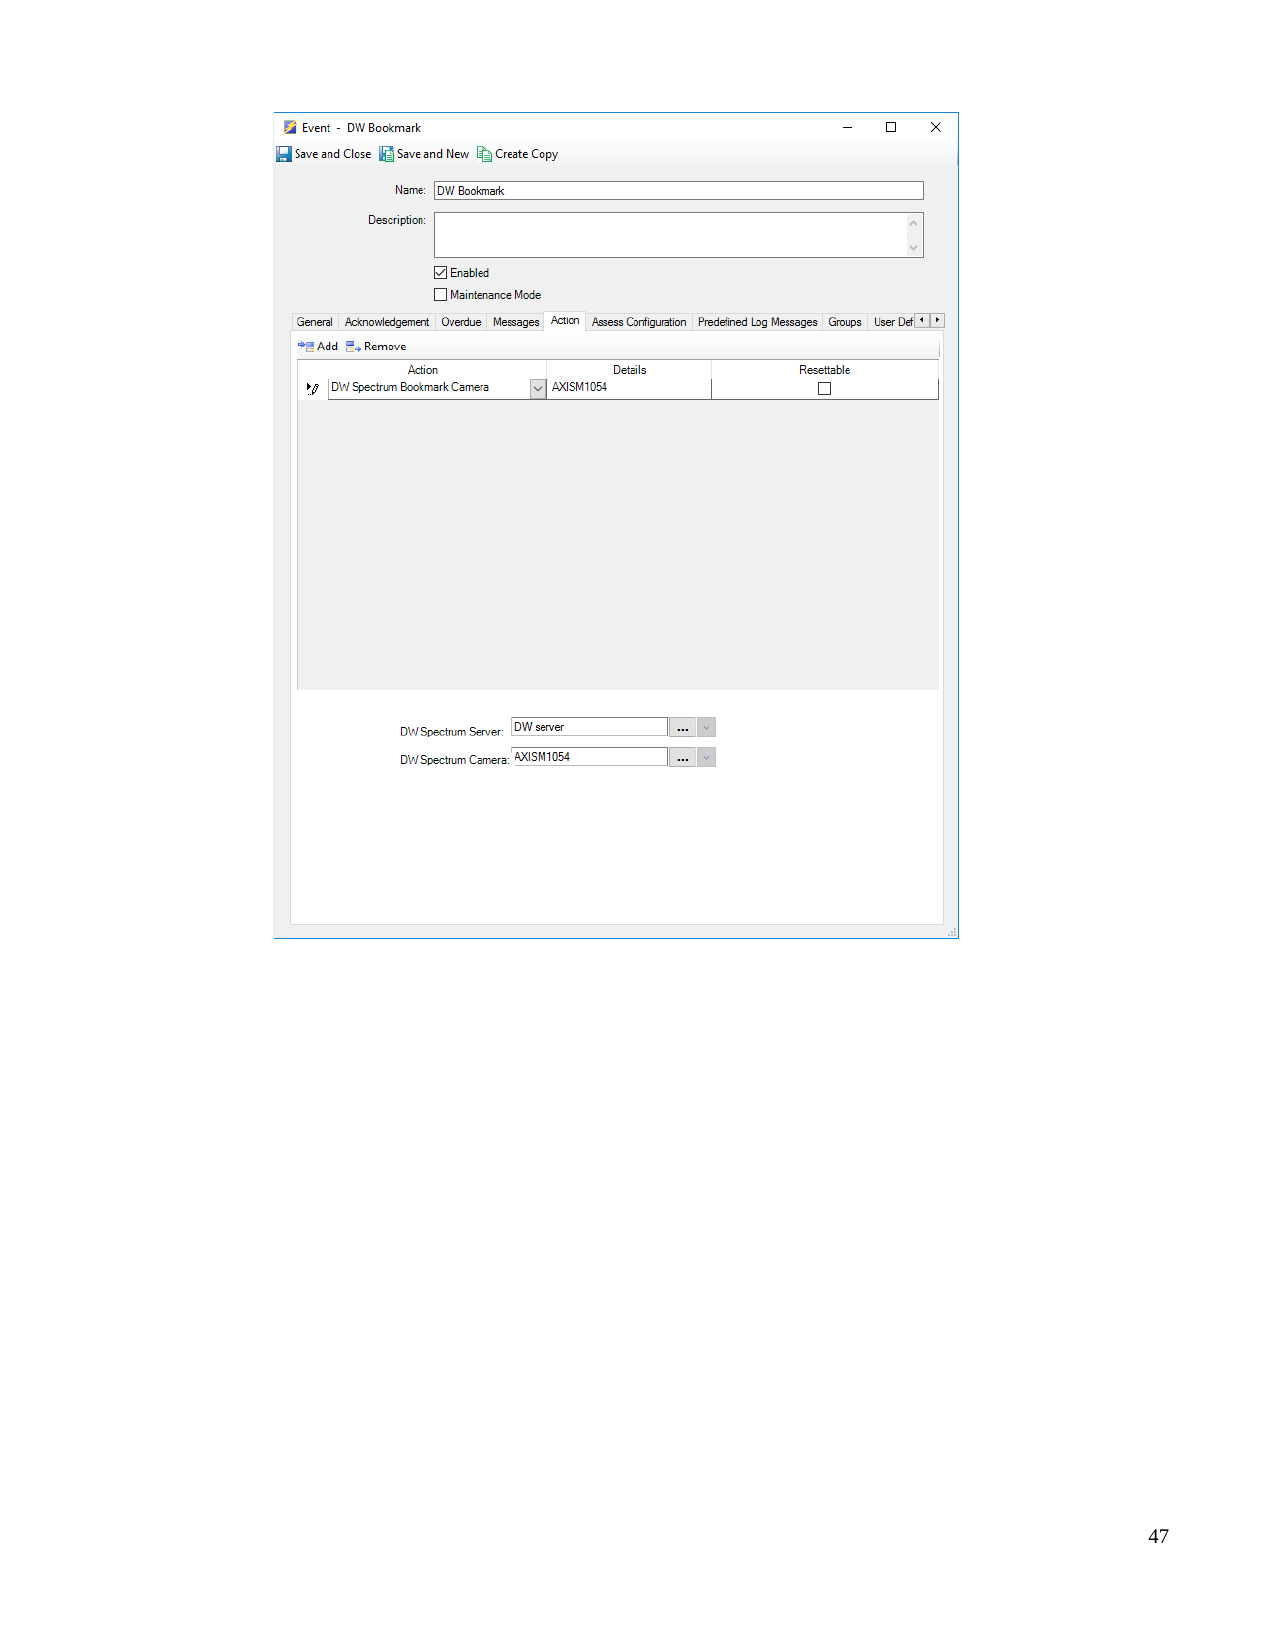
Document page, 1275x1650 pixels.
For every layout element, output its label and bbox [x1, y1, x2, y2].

picture [273, 112, 960, 939]
